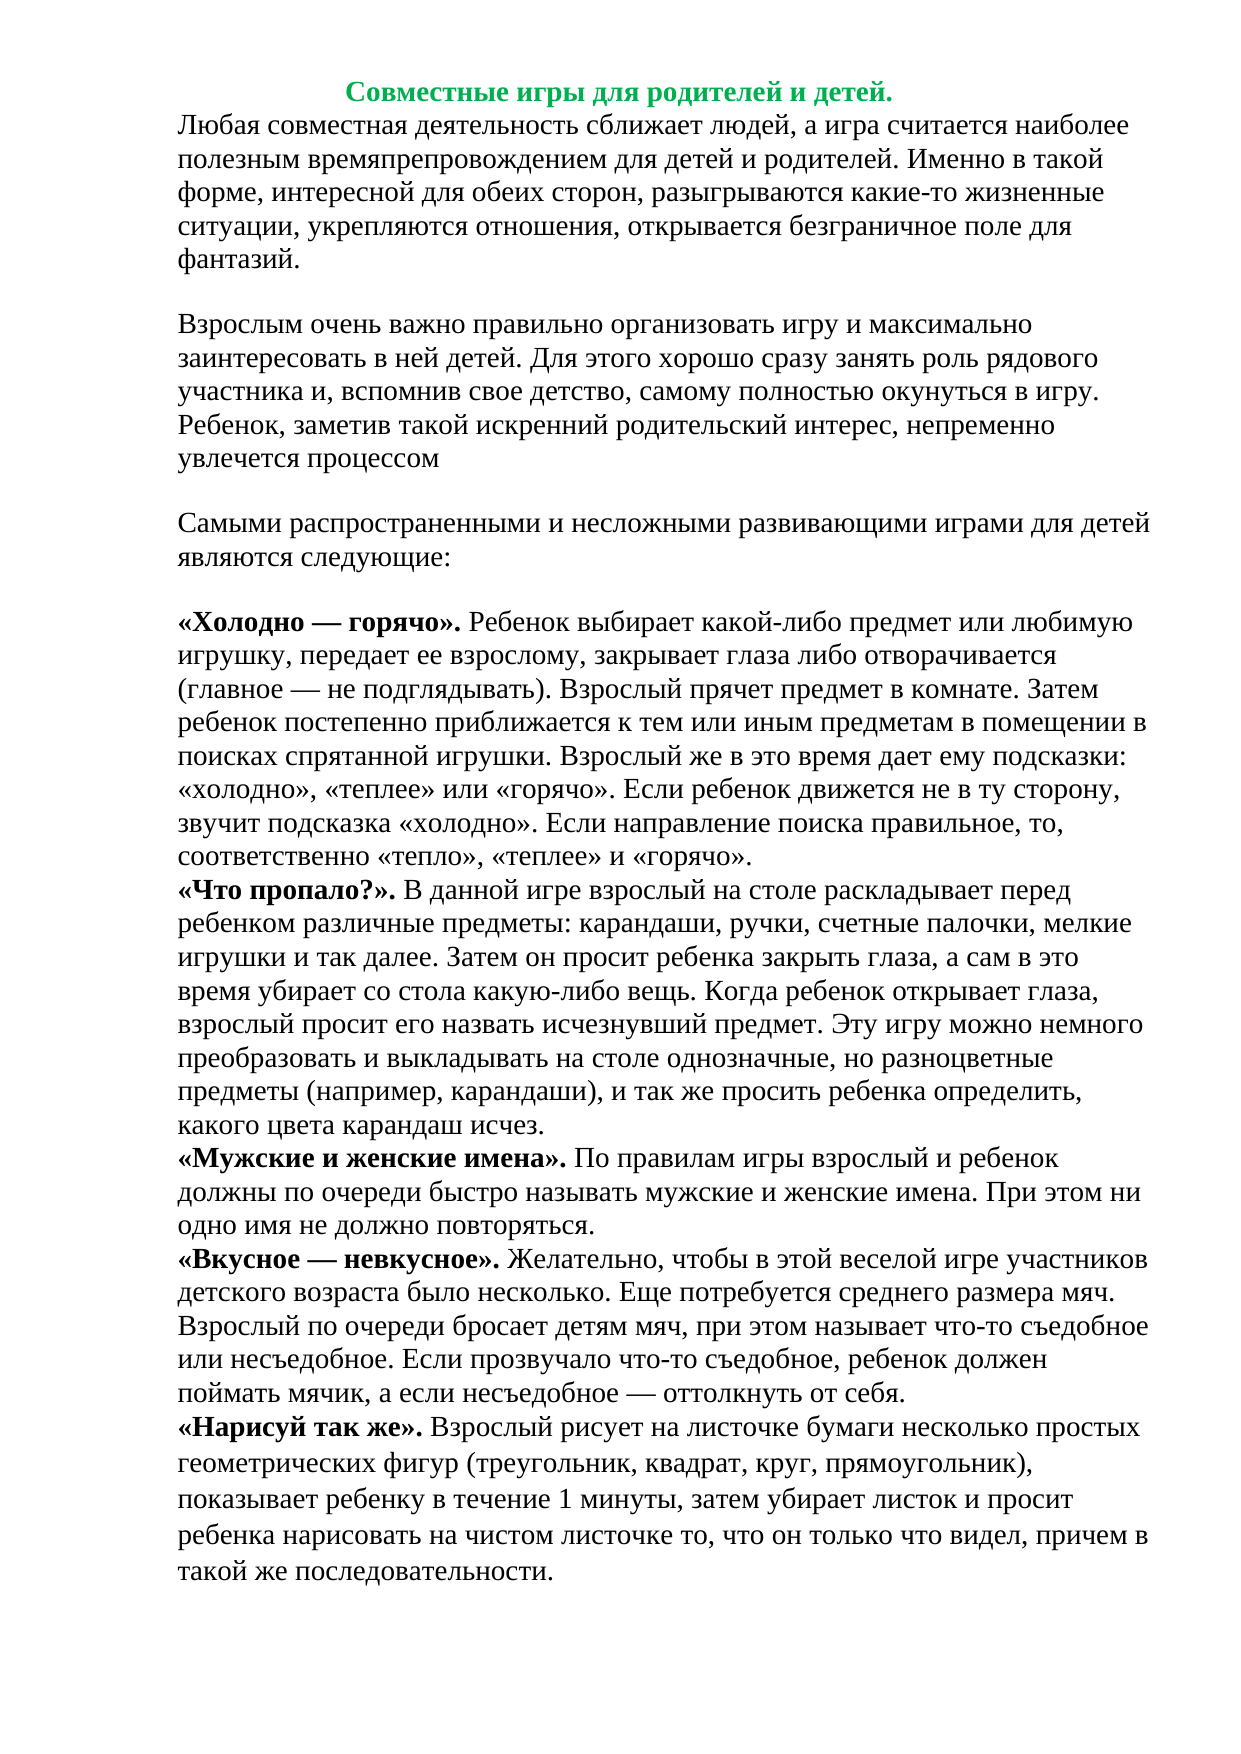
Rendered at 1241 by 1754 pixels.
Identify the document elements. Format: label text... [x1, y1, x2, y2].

text «Мужские и женские имена». По правилам игры взрослый и ребенок должны по очереди быстро называть мужские и женские имена. При этом ни одно имя не должно повторяться. [177, 1140, 1152, 1241]
text Взрослым очень важно правильно организовать игру и максимально заинтересовать в ней детей. Для этого хорошо сразу занять роль рядового участника и, вспомнив свое детство, самому полностью окунуться в игру. Ребенок, заметив такой искренний родительский интерес, непременно увлечется процессом [177, 306, 1152, 474]
text «Холодно — горячо». Ребенок выбирает какой-либо предмет или любимую игрушку, передает ее взрослому, закрывает глаза либо отворачивается (главное — не подглядывать). Взрослый прячет предмет в комнате. Затем ребенок постепенно приближается к тем или иным предметам в помещении в поисках спрятанной игрушки. Взрослый же в это время дает ему подсказки: «холодно», «теплее» или «горячо». Если ребенок движется не в ту сторону, звучит подсказка «холодно». Если направление поиска правильное, то, соответственно «тепло», «теплее» и «горячо». [177, 604, 1152, 872]
text «Вкусное — невкусное». Желательно, чтобы в этой веселой игре участников детского возраста было несколько. Еще потребуется среднего размера мяч. Взрослый по очереди бросает детям мяч, при этом называет что-то съедобное или несъедобное. Если прозвучало что-то съедобное, ребенок должен поймать мячик, а если несъедобное — оттолкнуть от себя. [177, 1241, 1152, 1409]
text Любая совместная деятельность сближает людей, а игра считается наиболее полезным времяпрепровождением для детей и родителей. Именно в такой форме, интересной для обеих сторон, разыгрываются какие-то жизненные ситуации, укрепляются отношения, открывается безграничное поле для фантазий. [177, 107, 1152, 275]
text Совместные игры для родителей и детей. [177, 74, 1152, 107]
text «Нарисуй так же». Взрослый рисует на листочке бумаги несколько простых геометрических фигур (треугольник, квадрат, круг, прямоугольник), показывает ребенку в течение 1 минуты, затем убирает листок и просит ребенка нарисовать на чистом листочке то, что он только что видел, причем в такой же последовательности. [177, 1409, 1152, 1587]
text Самыми распространенными и несложными развивающими играми для детей являются следующие: [177, 505, 1152, 572]
text «Что пропало?». В данной игре взрослый на столе раскладывает перед ребенком различные предметы: карандаши, ручки, счетные палочки, мелкие игрушки и так далее. Затем он просит ребенка закрыть глаза, а сам в это время убирает со стола какую-либо вещь. Когда ребенок открывает глаза, взрослый просит его назвать исчезнувший предмет. Эту игру можно немного преобразовать и выкладывать на столе однозначные, но разноцветные предметы (например, карандаши), и так же просить ребенка определить, какого цвета карандаш исчез. [177, 872, 1152, 1140]
